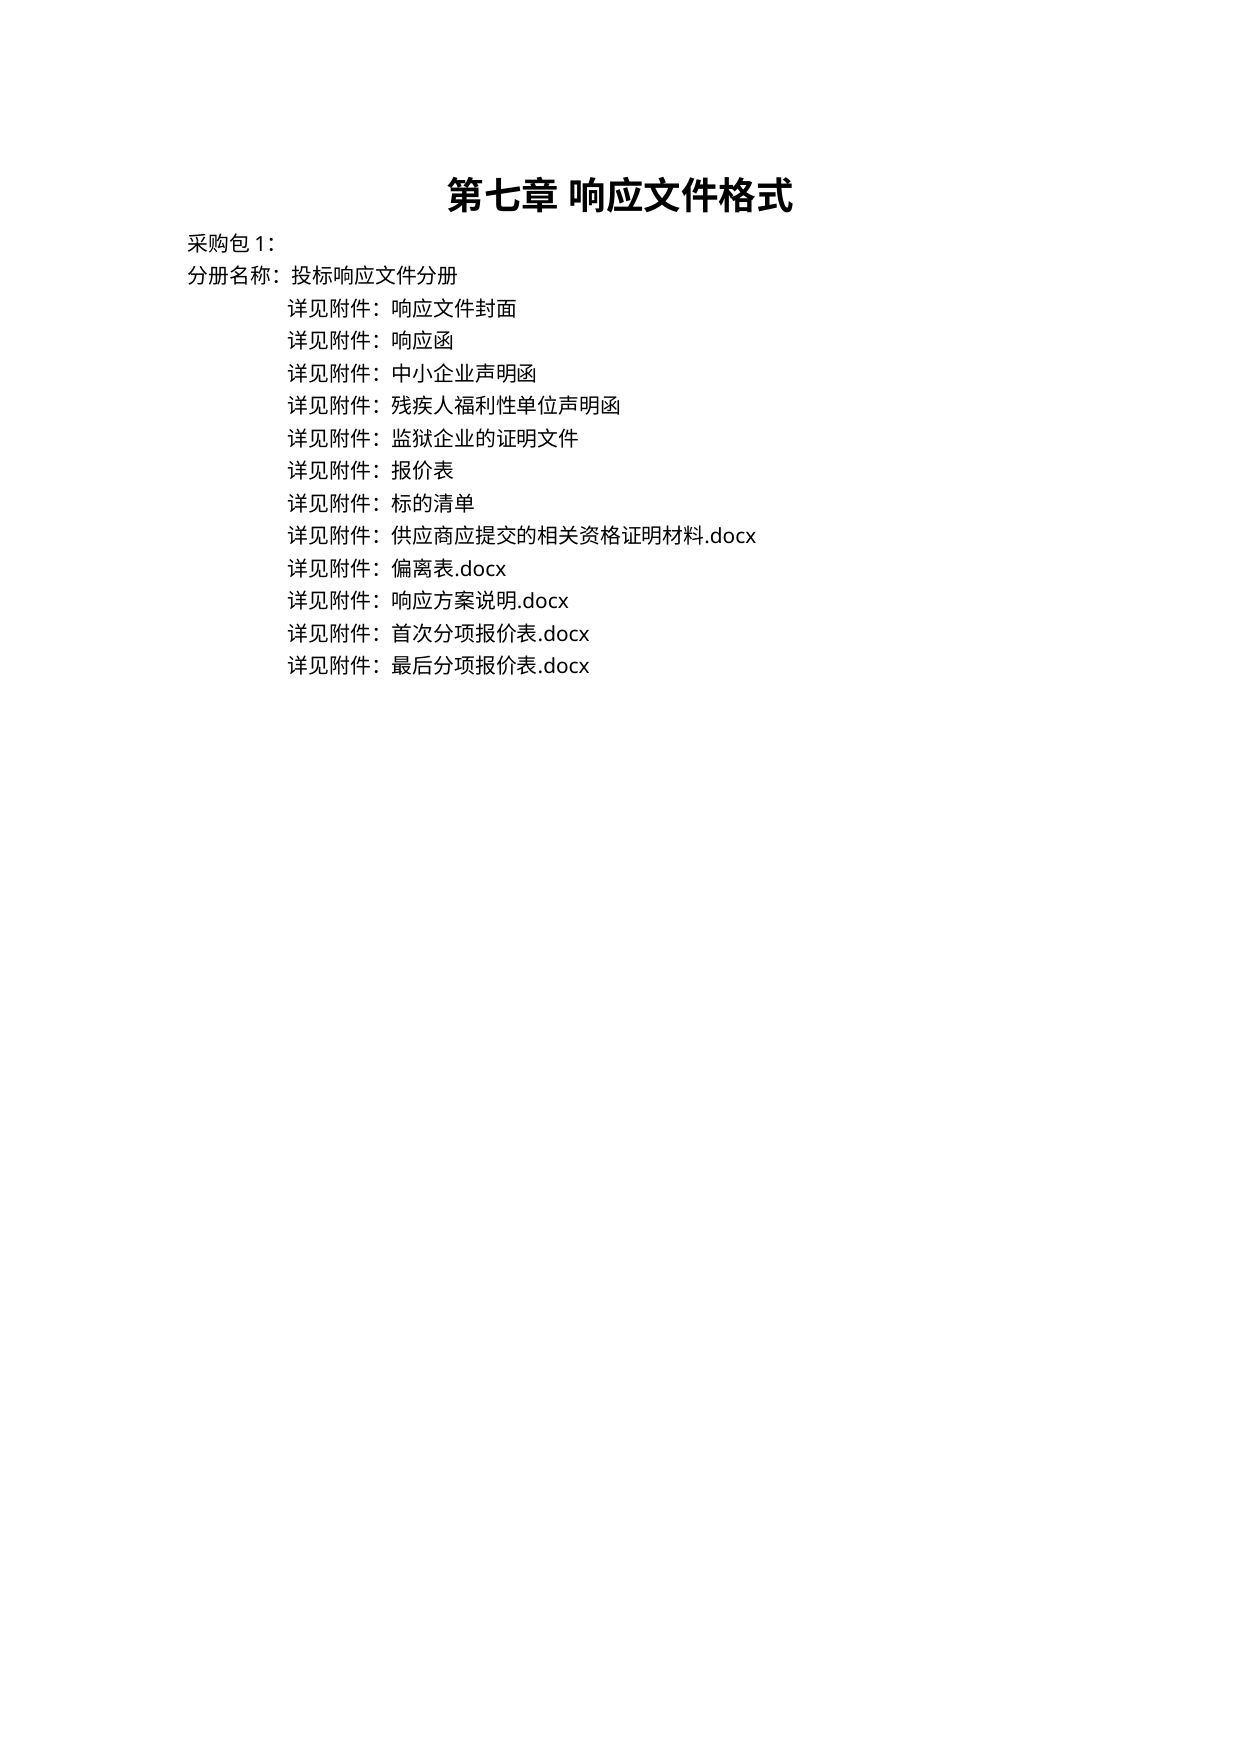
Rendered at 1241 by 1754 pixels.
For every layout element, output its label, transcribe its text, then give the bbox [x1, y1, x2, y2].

text 分册名称：投标响应文件分册 [187, 259, 1053, 292]
text 详见附件：偏离表.docx [187, 552, 1053, 584]
text 详见附件：报价表 [187, 454, 1053, 487]
text 详见附件：残疾人福利性单位声明函 [187, 389, 1053, 422]
text 详见附件：响应函 [187, 324, 1053, 357]
text 详见附件：监狱企业的证明文件 [187, 422, 1053, 454]
text 详见附件：首次分项报价表.docx [187, 617, 1053, 649]
text 详见附件：响应方案说明.docx [187, 584, 1053, 617]
text 采购包1： [187, 227, 1053, 259]
text 详见附件：标的清单 [187, 487, 1053, 519]
text 详见附件：最后分项报价表.docx [187, 649, 1053, 682]
text 详见附件：中小企业声明函 [187, 357, 1053, 389]
text 详见附件：供应商应提交的相关资格证明材料.docx [187, 519, 1053, 552]
text 详见附件：响应文件封面 [187, 292, 1053, 324]
text 第七章 响应文件格式 [187, 162, 1053, 227]
